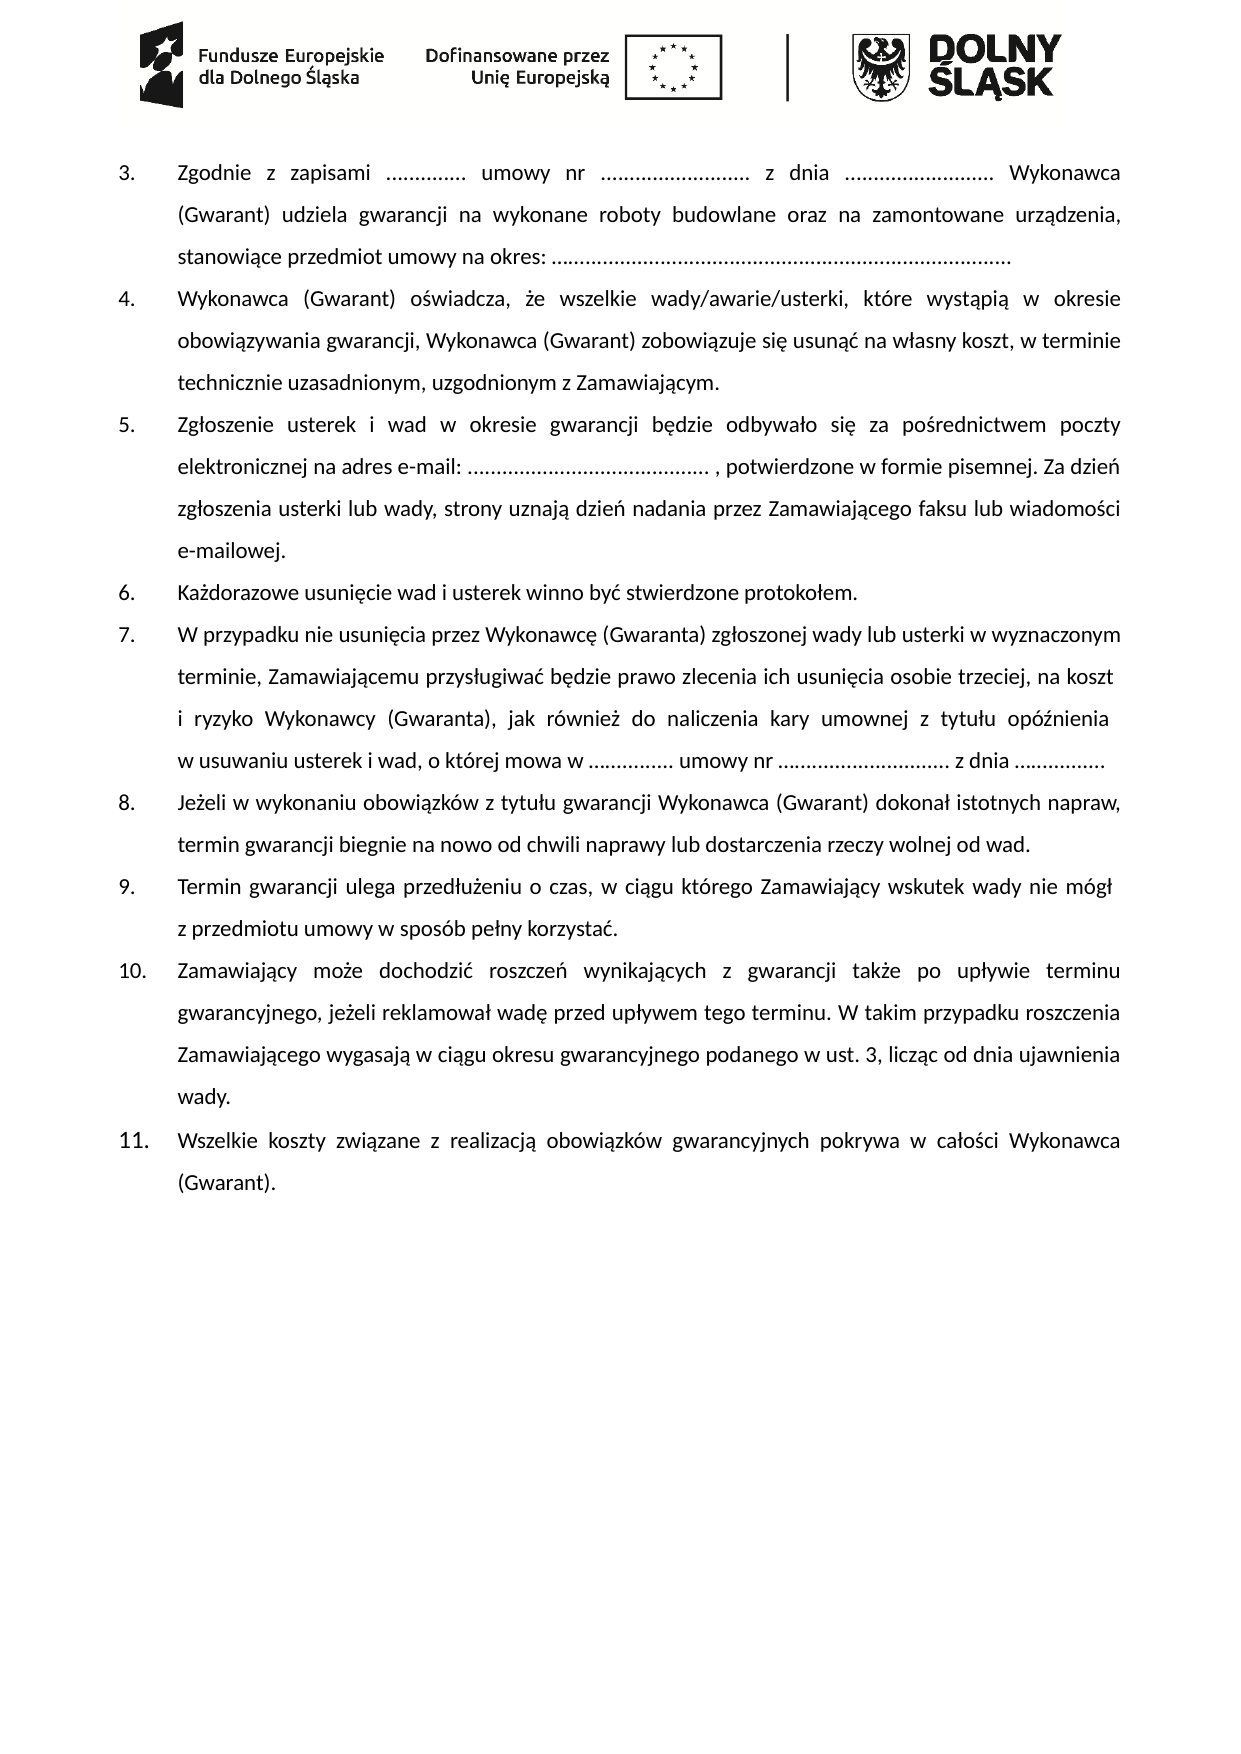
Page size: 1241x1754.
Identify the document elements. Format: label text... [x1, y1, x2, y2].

list Zamawiający może dochodzić roszczeń wynikających z gwarancji także po upływie terminu gwarancyjnego, jeżeli reklamował wadę przed upływem tego terminu. W takim przypadku roszczenia Zamawiającego wygasają w ciągu okresu gwarancyjnego podanego w ust. 3, licząc od dnia ujawnienia wady. [118, 956, 1122, 1110]
list Wszelkie koszty związane z realizacją obowiązków gwarancyjnych pokrywa w całości Wykonawca (Gwarant). [118, 1124, 1122, 1196]
list Termin gwarancji ulega przedłużeniu o czas, w ciągu którego Zamawiający wskutek wady nie mógł z przedmiotu umowy w sposób pełny korzystać. [118, 872, 1122, 942]
list W przypadku nie usunięcia przez Wykonawcę (Gwaranta) zgłoszonej wady lub usterki w wyznaczonym terminie, Zamawiającemu przysługiwać będzie prawo zlecenia ich usunięcia osobie trzeciej, na koszt i ryzyko Wykonawcy (Gwaranta), jak również do naliczenia kary umownej z tytułu opóźnienia w usuwaniu usterek i wad, o której mowa w …............ umowy nr …........................... z dnia …............. [118, 620, 1122, 774]
list Zgodnie z zapisami .............. umowy nr .......................... z dnia .......................... Wykonawca (Gwarant) udziela gwarancji na wykonane roboty budowlane oraz na zamontowane urządzenia, stanowiące przedmiot umowy na okres: …............................................................................. [118, 158, 1122, 270]
picture [118, 0, 1062, 130]
list Zgłoszenie usterek i wad w okresie gwarancji będzie odbywało się za pośrednictwem poczty elektronicznej na adres e-mail: .......................................... , potwierdzone w formie pisemnej. Za dzień zgłoszenia usterki lub wady, strony uznają dzień nadania przez Zamawiającego faksu lub wiadomości e-mailowej. [118, 410, 1122, 564]
list Wykonawca (Gwarant) oświadcza, że wszelkie wady/awarie/usterki, które wystąpią w okresie obowiązywania gwarancji, Wykonawca (Gwarant) zobowiązuje się usunąć na własny koszt, w terminie technicznie uzasadnionym, uzgodnionym z Zamawiającym. [118, 284, 1122, 396]
list Jeżeli w wykonaniu obowiązków z tytułu gwarancji Wykonawca (Gwarant) dokonał istotnych napraw, termin gwarancji biegnie na nowo od chwili naprawy lub dostarczenia rzeczy wolnej od wad. [118, 788, 1122, 858]
list Każdorazowe usunięcie wad i usterek winno być stwierdzone protokołem. [118, 578, 1122, 606]
